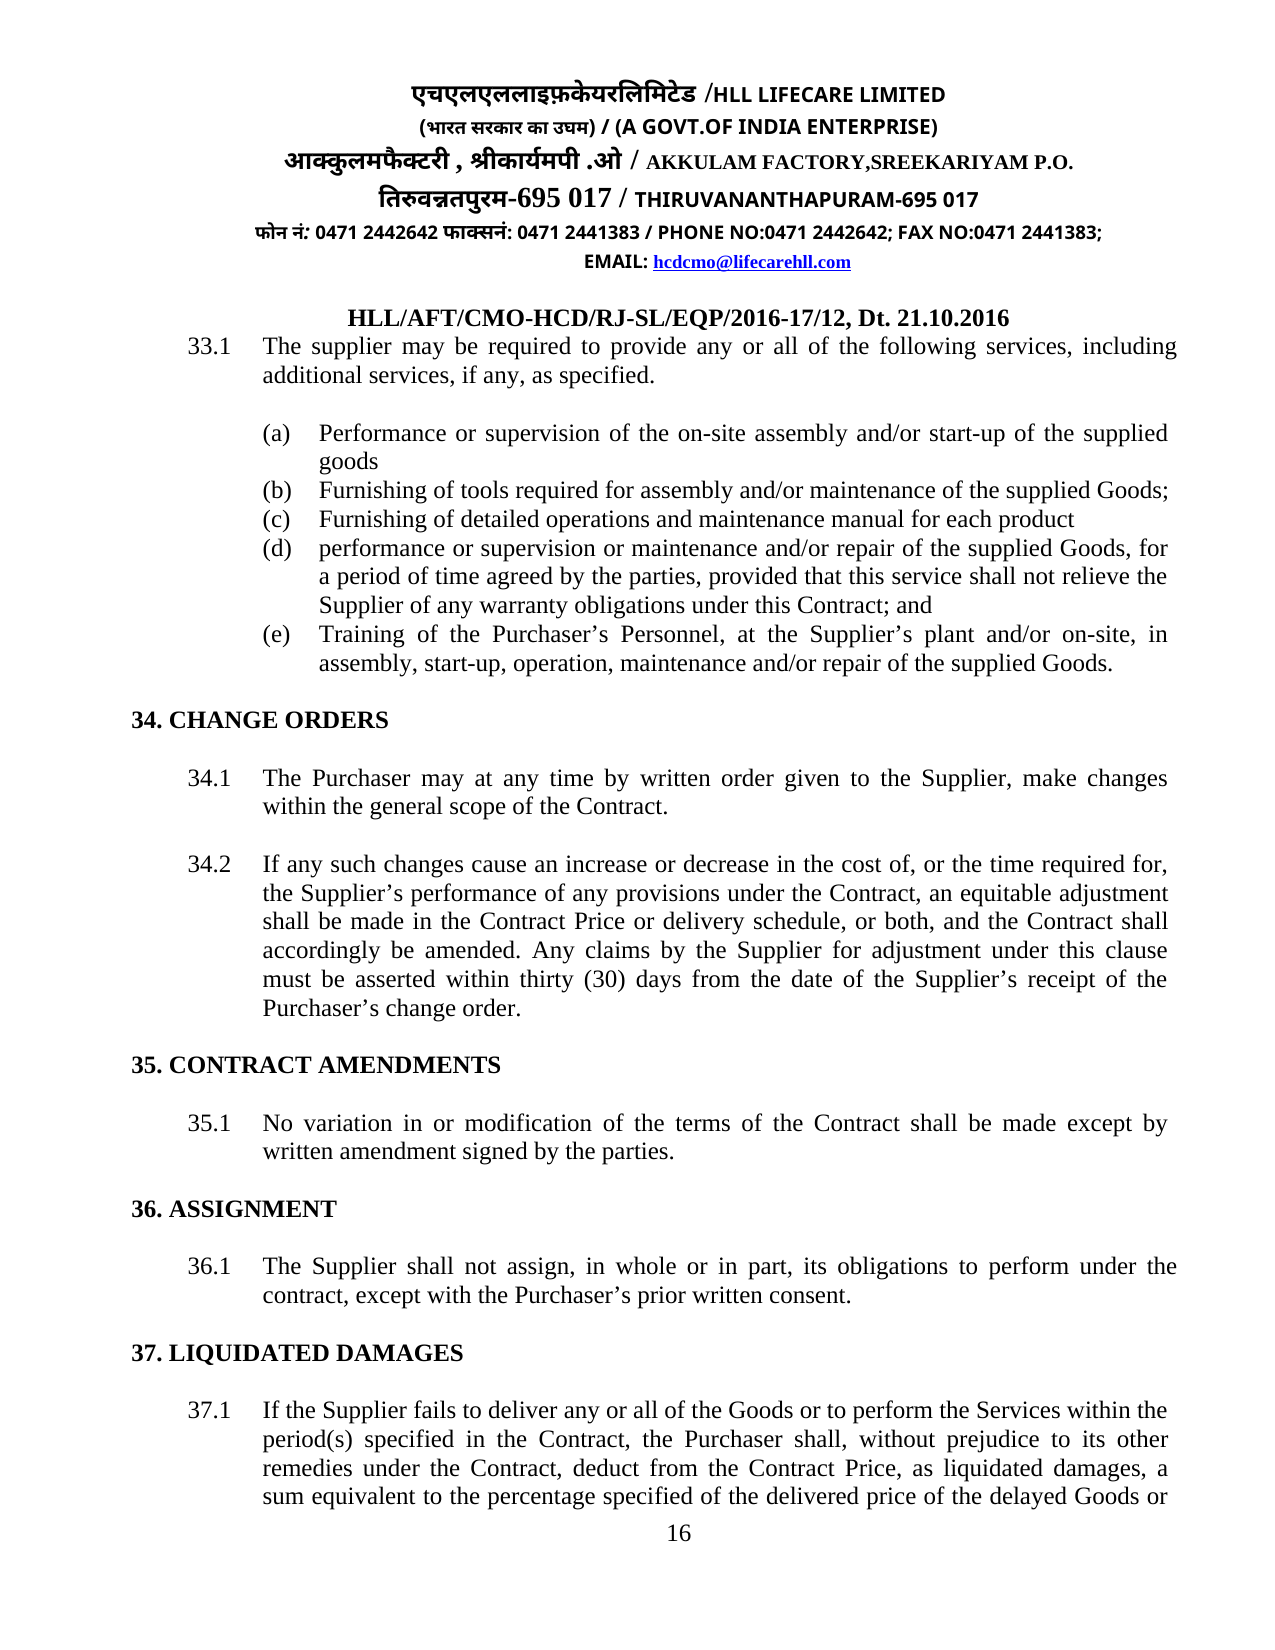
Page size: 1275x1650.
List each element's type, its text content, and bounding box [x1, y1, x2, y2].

text 35.1 No variation in or modification of the terms of the Contract shall be made except by written amendment signed by the parties. [187, 1108, 1169, 1165]
text 36.1 The Supplier shall not assign, in whole or in part, its obligations to perform under the contract, except with the Purchaser’s prior written consent. [187, 1251, 1179, 1309]
text 36. ASSIGNMENT [131, 1194, 1226, 1223]
text 34.1 The Purchaser may at any time by written order given to the Supplier, make changes within the general scope of the Contract. [187, 763, 1169, 820]
text 34.2 If any such changes cause an increase or decrease in the cost of, or the time required for, the Supplier’s performance of any provisions under the Contract, an equitable adjustment shall be made in the Contract Price or delivery schedule, or both, and the Contract shall accordingly be amended. Any claims by the Supplier for adjustment under this clause must be asserted within thirty (30) days from the date of the Supplier’s receipt of the Purchaser’s change order. [187, 849, 1169, 1021]
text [187, 1395, 1169, 1510]
text (e) Training of the Purchaser’s Personnel, at the Supplier’s plant and/or on-site, in assembly, start-up, operation, maintenance and/or repair of the supplied Goods. [262, 619, 1169, 676]
text (b) Furnishing of tools required for assembly and/or maintenance of the supplied Goods; [262, 475, 1169, 504]
text (c) Furnishing of detailed operations and maintenance manual for each product [262, 504, 1169, 533]
text 37. LIQUIDATED DAMAGES [131, 1338, 1226, 1366]
text 33.1 The supplier may be required to provide any or all of the following services, including additional services, if any, as specified. [187, 331, 1179, 389]
text (d) performance or supervision or maintenance and/or repair of the supplied Goods, for a period of time agreed by the parties, provided that this service shall not relieve the Supplier of any warranty obligations under this Contract; and [262, 533, 1169, 619]
text (a) Performance or supervision of the on-site assembly and/or start-up of the supplied goods [262, 418, 1169, 475]
text 34. CHANGE ORDERS [131, 705, 1226, 734]
text 35. CONTRACT AMENDMENTS [131, 1050, 1226, 1079]
